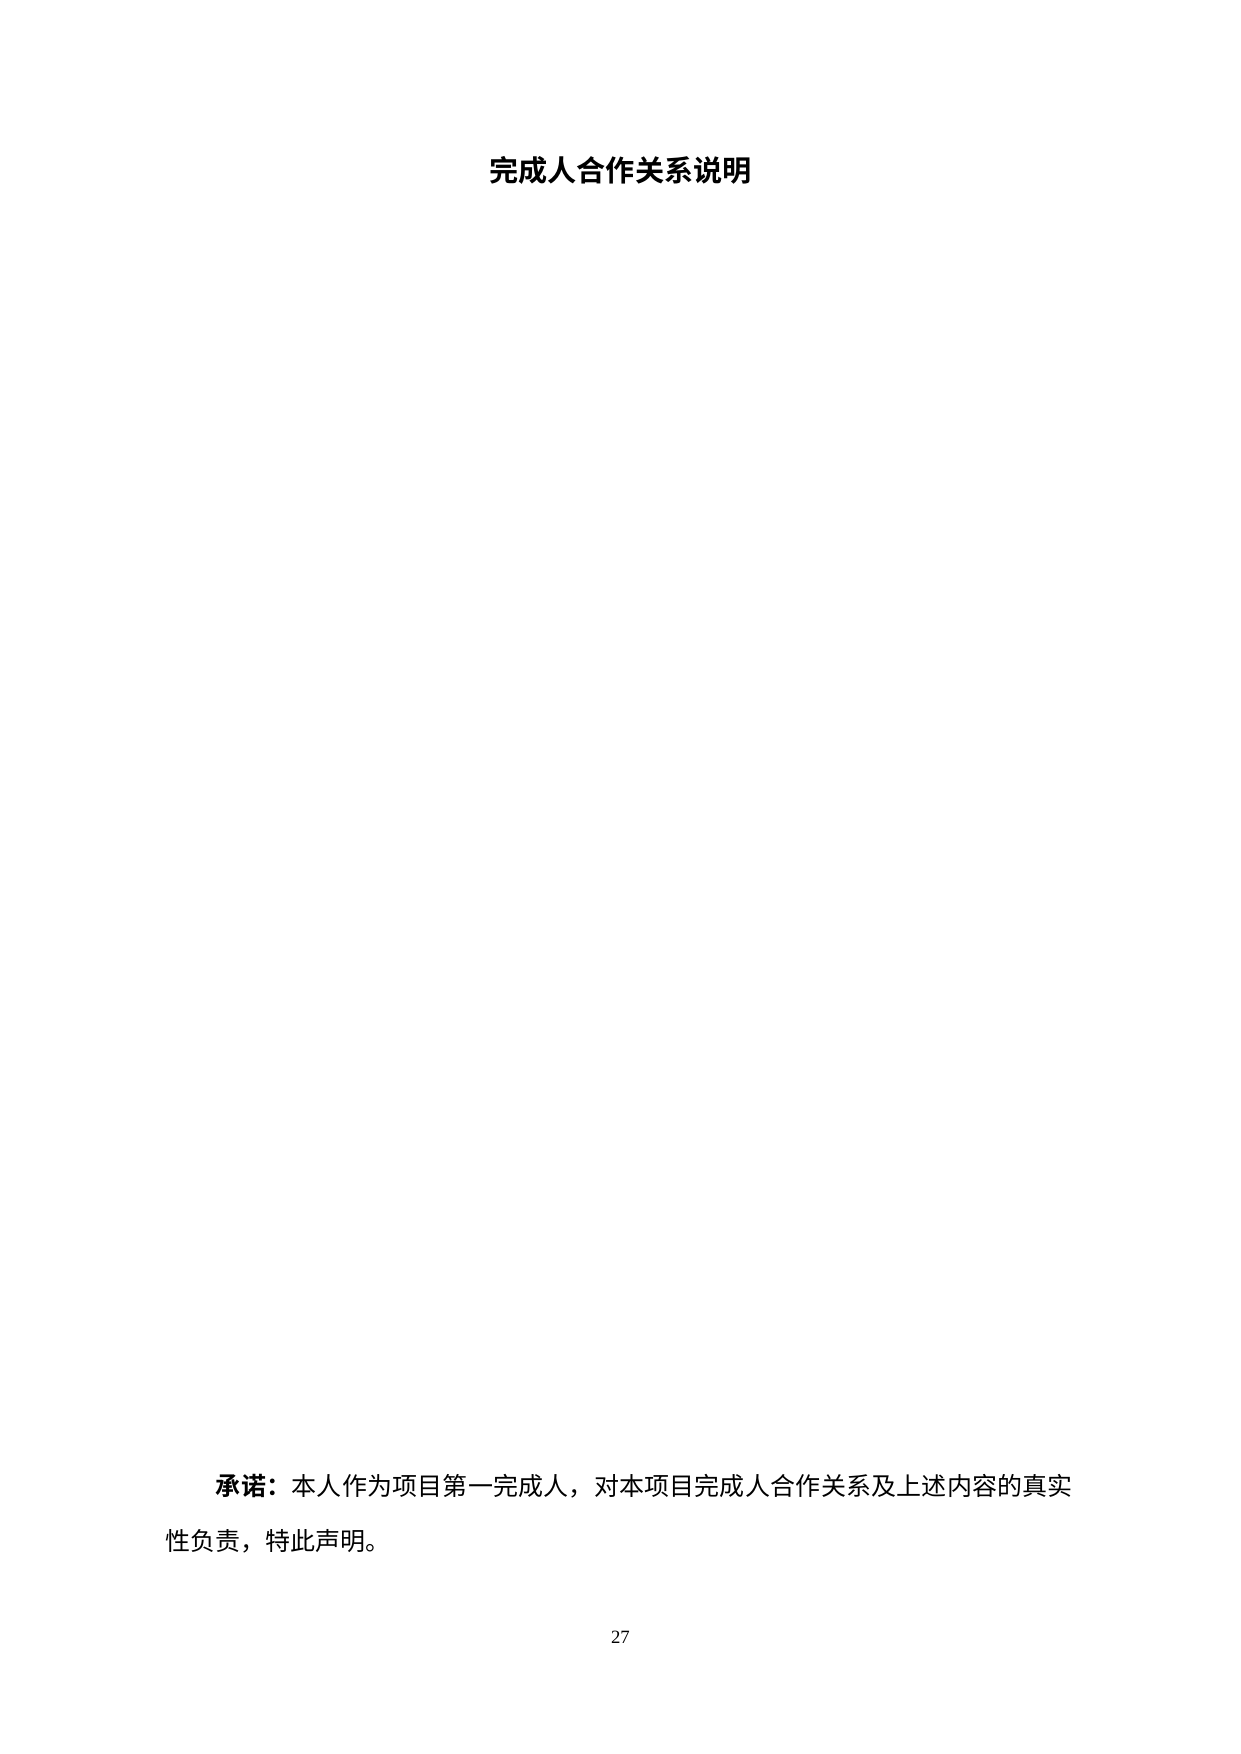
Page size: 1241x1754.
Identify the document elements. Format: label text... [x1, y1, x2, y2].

text 承诺：本人作为项目第一完成人，对本项目完成人合作关系及上述内容的真实性负责，特此声明。 [165, 1467, 1075, 1557]
text 完成人合作关系说明 [165, 148, 1075, 190]
